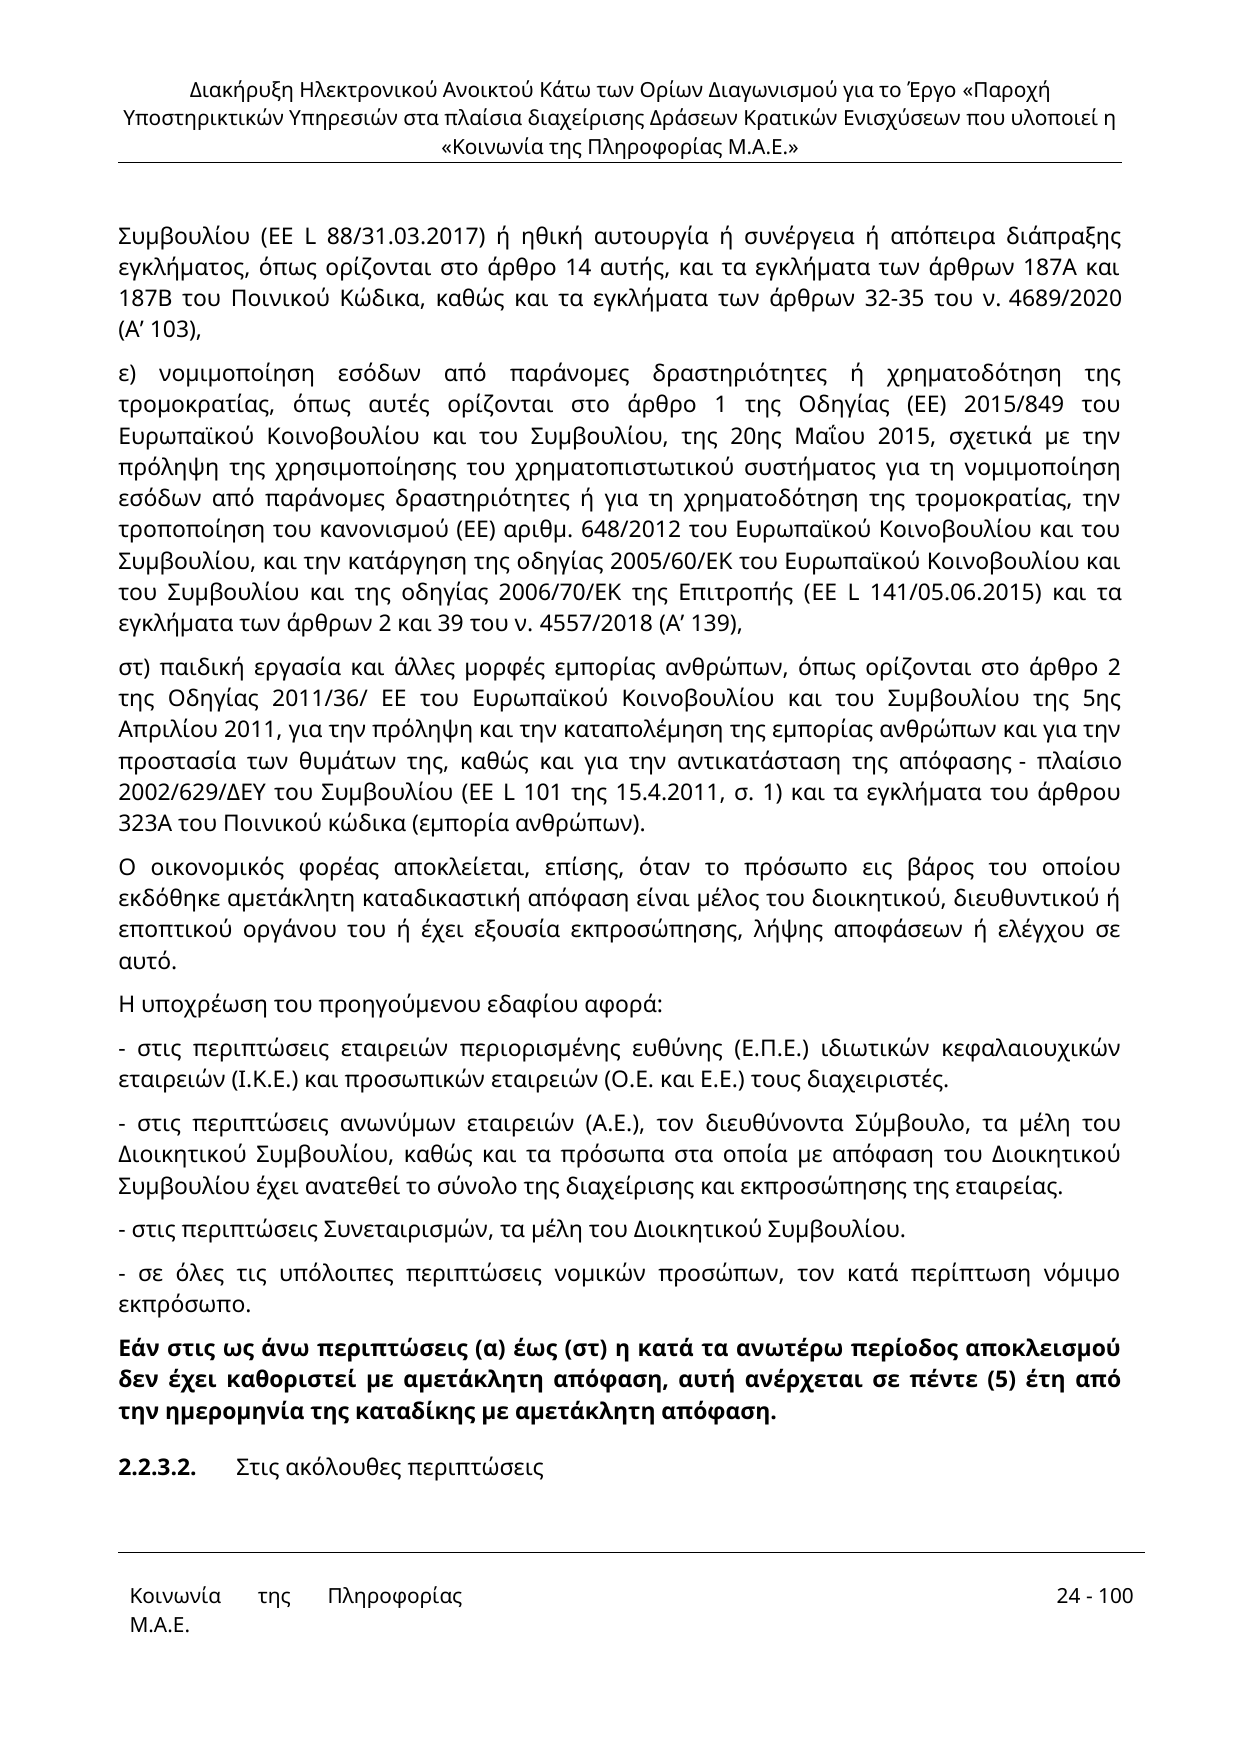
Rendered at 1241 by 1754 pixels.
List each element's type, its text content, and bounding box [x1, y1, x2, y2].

text - σε όλες τις υπόλοιπες περιπτώσεις νομικών προσώπων, τον κατά περίπτωση νόμιμο εκπρόσωπο. [118, 1257, 1122, 1320]
text - στις περιπτώσεις ανωνύμων εταιρειών (Α.Ε.), τον διευθύνοντα Σύμβουλο, τα μέλη του Διοικητικού Συμβουλίου, καθώς και τα πρόσωπα στα οποία με απόφαση του Διοικητικού Συμβουλίου έχει ανατεθεί το σύνολο της διαχείρισης και εκπροσώπησης της εταιρείας. [118, 1107, 1122, 1201]
text ε) νομιμοποίηση εσόδων από παράνομες δραστηριότητες ή χρηματοδότηση της τρομοκρατίας, όπως αυτές ορίζονται στο άρθρο 1 της Οδηγίας (ΕΕ) 2015/849 του Ευρωπαϊκού Κοινοβουλίου και του Συμβουλίου, της 20ης Μαΐου 2015, σχετικά με την πρόληψη της χρησιμοποίησης του χρηματοπιστωτικού συστήματος για τη νομιμοποίηση εσόδων από παράνομες δραστηριότητες ή για τη χρηματοδότηση της τρομοκρατίας, την τροποποίηση του κανονισμού (ΕΕ) αριθμ. 648/2012 του Ευρωπαϊκού Κοινοβουλίου και του Συμβουλίου, και την κατάργηση της οδηγίας 2005/60/ΕΚ του Ευρωπαϊκού Κοινοβουλίου και του Συμβουλίου και της οδηγίας 2006/70/ΕΚ της Επιτροπής (EE L 141/05.06.2015) και τα εγκλήματα των άρθρων 2 και 39 του ν. 4557/2018 (Α’ 139), [118, 357, 1122, 638]
text - στις περιπτώσεις Συνεταιρισμών, τα μέλη του Διοικητικού Συμβουλίου. [118, 1213, 1122, 1245]
text - στις περιπτώσεις εταιρειών περιορισμένης ευθύνης (Ε.Π.Ε.) ιδιωτικών κεφαλαιουχικών εταιρειών (Ι.Κ.Ε.) και προσωπικών εταιρειών (Ο.Ε. και Ε.Ε.) τους διαχειριστές. [118, 1032, 1122, 1095]
text Η υποχρέωση του προηγούμενου εδαφίου αφορά: [118, 988, 1122, 1020]
text Εάν στις ως άνω περιπτώσεις (α) έως (στ) η κατά τα ανωτέρω περίοδος αποκλεισμού δεν έχει καθοριστεί με αμετάκλητη απόφαση, αυτή ανέρχεται σε πέντε (5) έτη από την ημερομηνία της καταδίκης με αμετάκλητη απόφαση. [118, 1332, 1122, 1426]
text Ο οικονομικός φορέας αποκλείεται, επίσης, όταν το πρόσωπο εις βάρος του οποίου εκδόθηκε αμετάκλητη καταδικαστική απόφαση είναι μέλος του διοικητικού, διευθυντικού ή εποπτικού οργάνου του ή έχει εξουσία εκπροσώπησης, λήψης αποφάσεων ή ελέγχου σε αυτό. [118, 851, 1122, 976]
text στ) παιδική εργασία και άλλες μορφές εμπορίας ανθρώπων, όπως ορίζονται στο άρθρο 2 της Οδηγίας 2011/36/ ΕΕ του Ευρωπαϊκού Κοινοβουλίου και του Συμβουλίου της 5ης Απριλίου 2011, για την πρόληψη και την καταπολέμηση της εμπορίας ανθρώπων και για την προστασία των θυμάτων της, καθώς και για την αντικατάσταση της απόφασης - πλαίσιο 2002/629/ΔΕΥ του Συμβουλίου (ΕΕ L 101 της 15.4.2011, σ. 1) και τα εγκλήματα του άρθρου 323Α του Ποινικού κώδικα (εμπορία ανθρώπων). [118, 651, 1122, 838]
list Στις ακόλουθες περιπτώσεις [118, 1451, 1122, 1482]
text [118, 220, 1122, 345]
